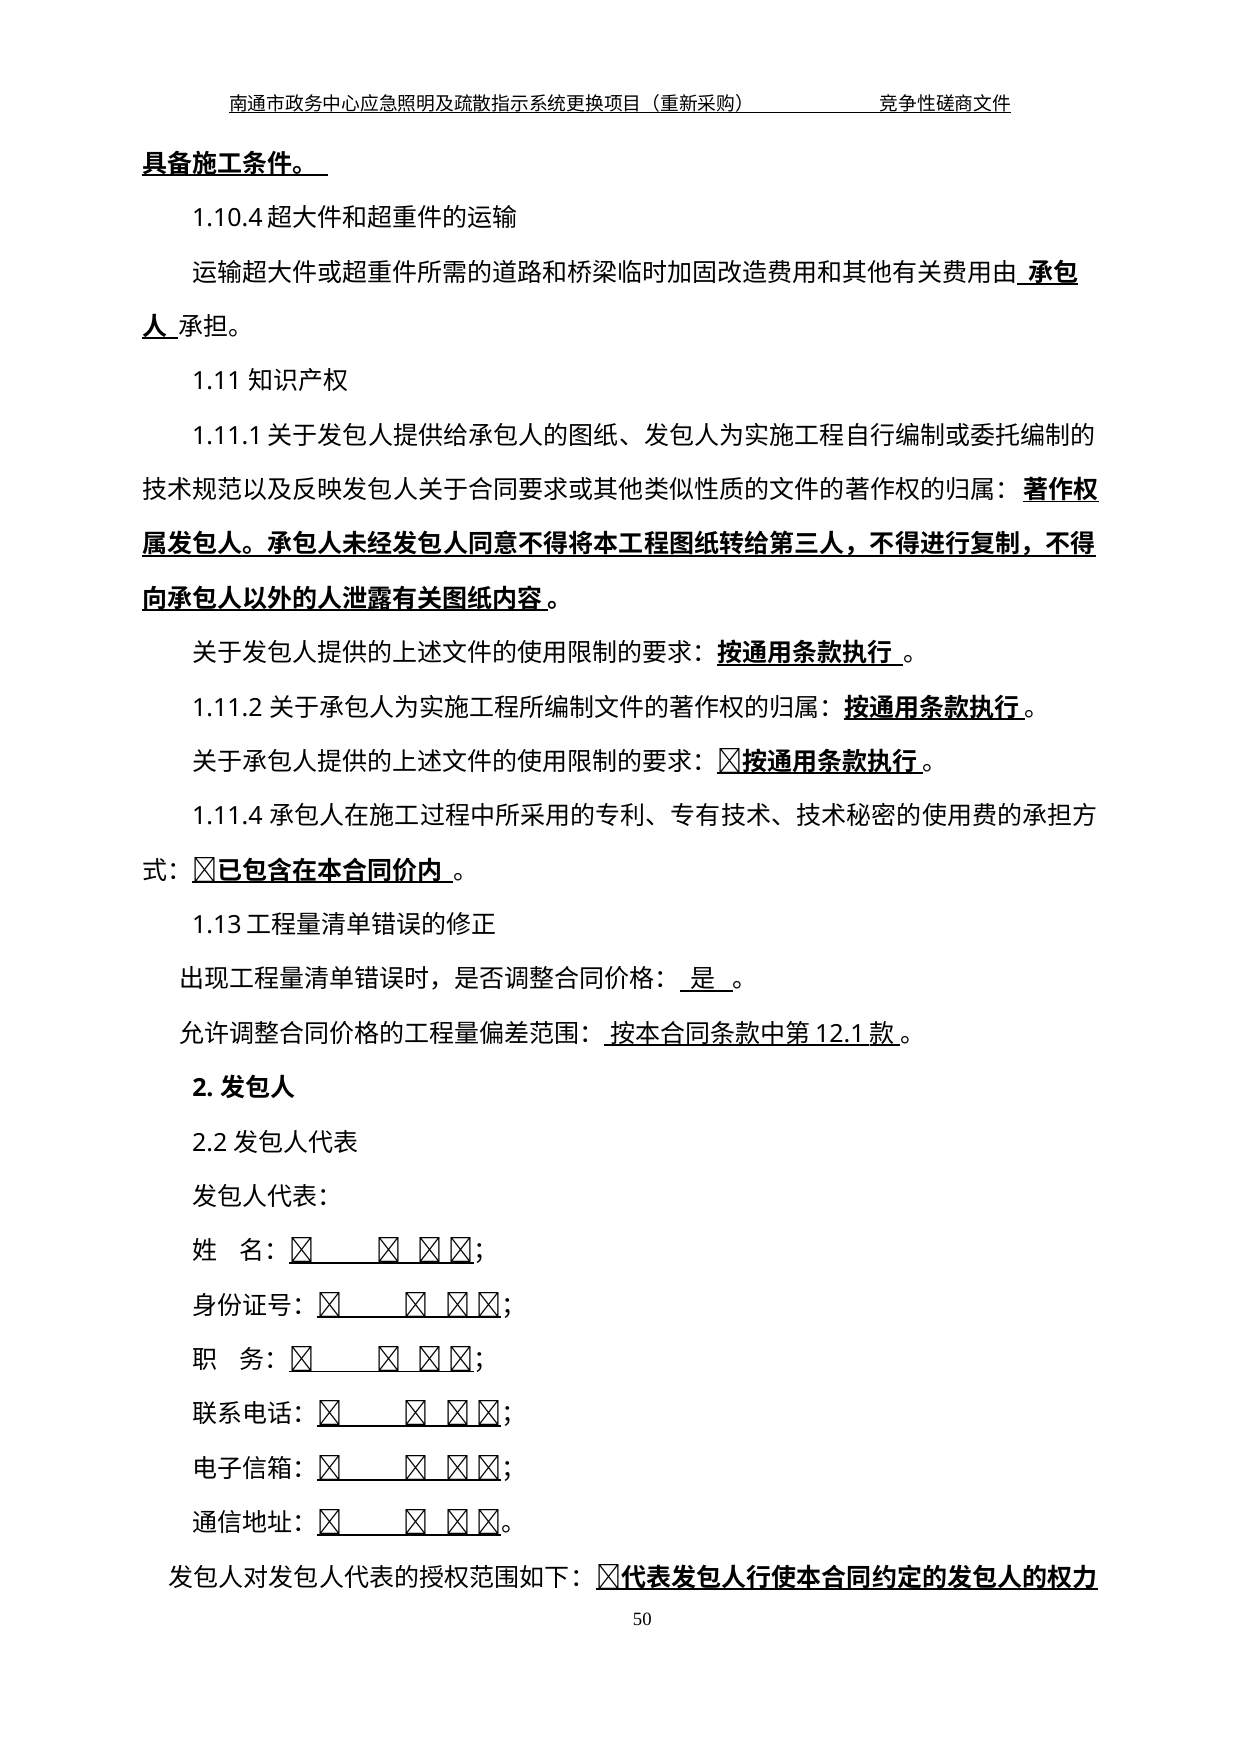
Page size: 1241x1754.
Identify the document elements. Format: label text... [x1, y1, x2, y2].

text 1.11.4 承包人在施工过程中所采用的专利、专有技术、技术秘密的使用费的承担方式：已包含在本合同价内 。 [142, 796, 1098, 886]
text 1.13工程量清单错误的修正 [142, 904, 1098, 941]
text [142, 1557, 1098, 1593]
text 出现工程量清单错误时，是否调整合同价格： 是 。 [142, 959, 1098, 995]
text 1.11 知识产权 [142, 361, 1098, 397]
text 电子信箱：   ； [142, 1448, 1098, 1484]
text 运输超大件或超重件所需的道路和桥梁临时加固改造费用和其他有关费用由 承包人 承担。 [142, 252, 1098, 343]
text 2.2 发包人代表 [142, 1122, 1098, 1158]
text 发包人代表： [142, 1176, 1098, 1213]
text 2. 发包人 [142, 1068, 1098, 1104]
text 1.11.1关于发包人提供给承包人的图纸、发包人为实施工程自行编制或委托编制的技术规范以及反映发包人关于合同要求或其他类似性质的文件的著作权的归属：著作权属发包人。承包人未经发包人同意不得将本工程图纸转给第三人，不得进行复制，不得向承包人以外的人泄露有关图纸内容 。 [142, 415, 1098, 614]
text 通信地址：   。 [142, 1503, 1098, 1539]
text 职 务：   ； [142, 1339, 1098, 1376]
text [142, 143, 1098, 179]
text 身份证号：   ； [142, 1285, 1098, 1321]
text 联系电话：   ； [142, 1394, 1098, 1430]
text 1.10.4超大件和超重件的运输 [142, 198, 1098, 234]
text 关于承包人提供的上述文件的使用限制的要求：按通用条款执行 。 [142, 741, 1098, 778]
text 1.11.2 关于承包人为实施工程所编制文件的著作权的归属：按通用条款执行 。 [142, 687, 1098, 723]
text 允许调整合同价格的工程量偏差范围： 按本合同条款中第12.1款 。 [142, 1013, 1098, 1049]
text 关于发包人提供的上述文件的使用限制的要求：按通用条款执行 。 [142, 633, 1098, 669]
text 姓 名：   ； [142, 1231, 1098, 1267]
